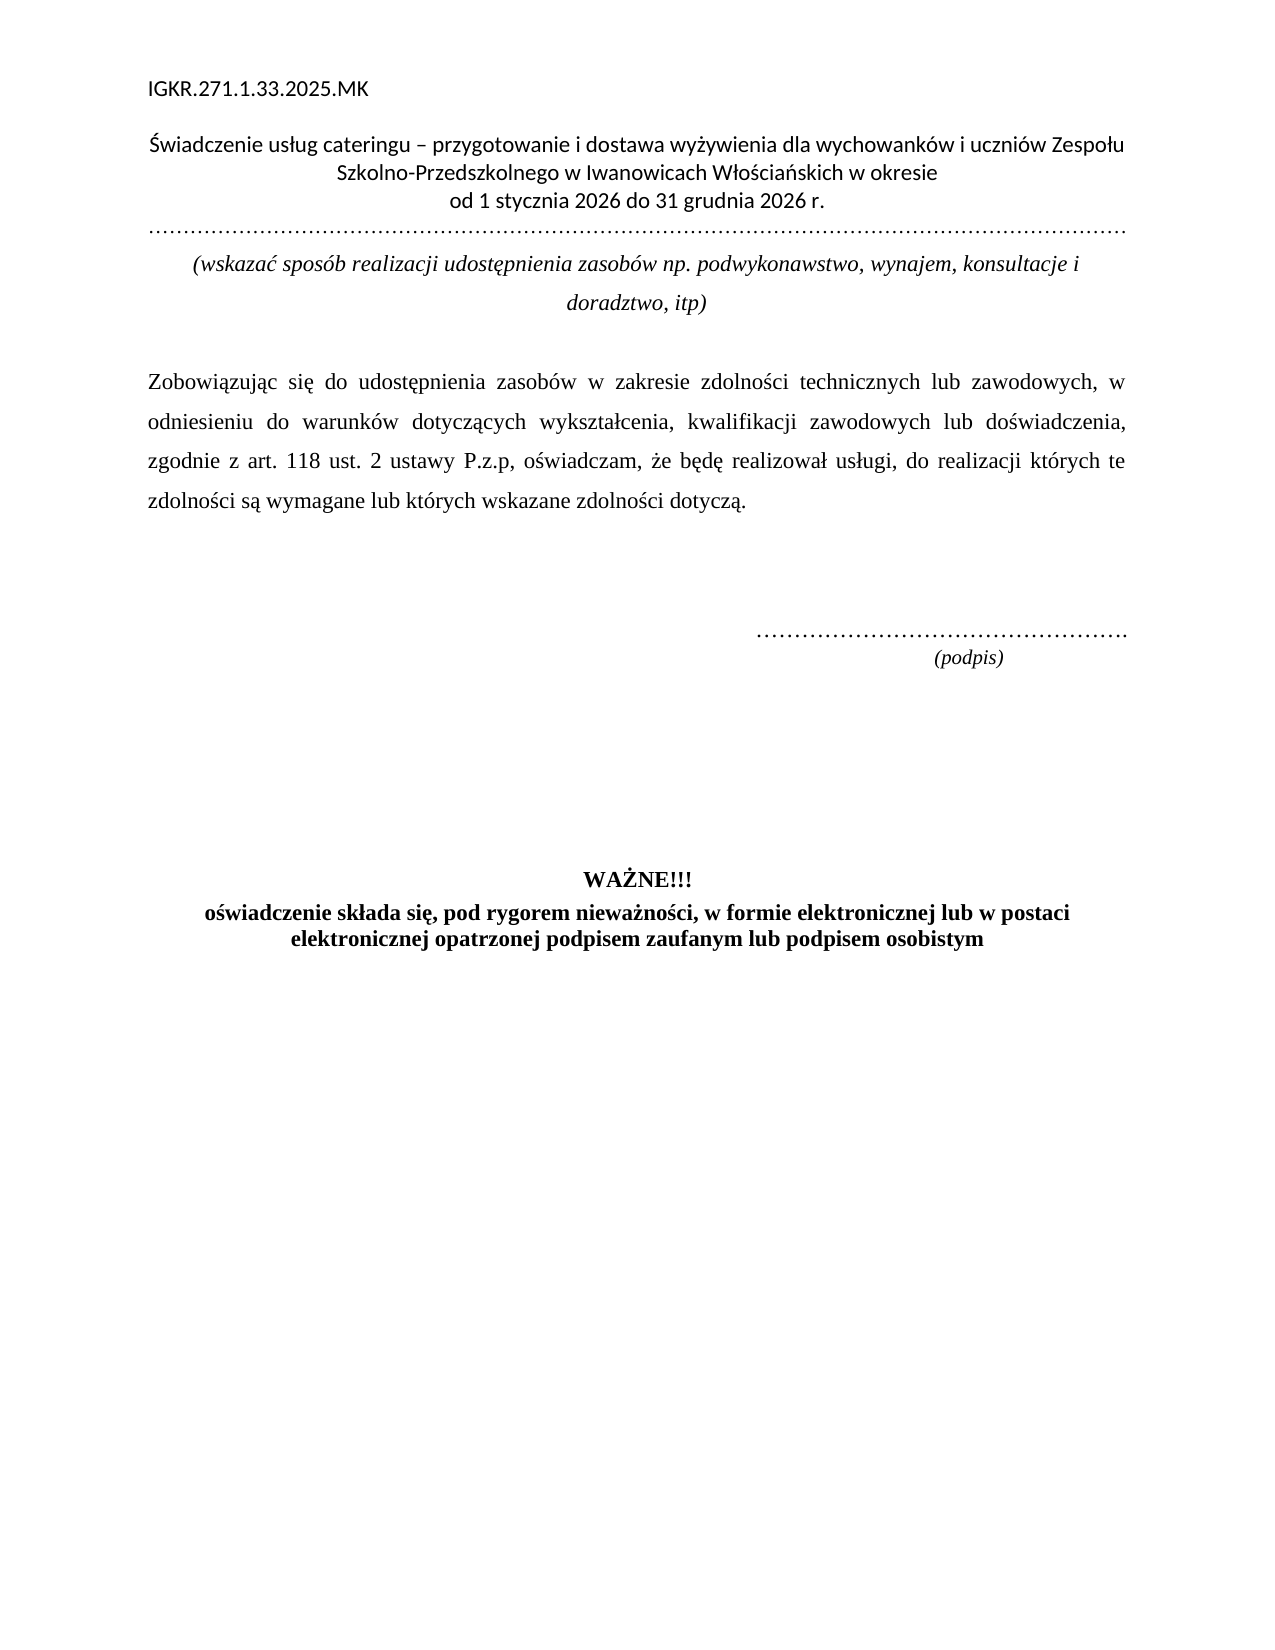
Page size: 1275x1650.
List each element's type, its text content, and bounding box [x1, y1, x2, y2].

text (podpis) [738, 645, 1127, 669]
text oświadczenie składa się, pod rygorem nieważności, w formie elektronicznej lub w postaci elektronicznej opatrzonej podpisem zaufanym lub podpisem osobistym [148, 899, 1127, 951]
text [148, 214, 1127, 238]
text …………………………………………. [148, 616, 1127, 643]
text WAŻNE!!! [148, 866, 1127, 892]
text (wskazać sposób realizacji udostępnienia zasobów np. podwykonawstwo, wynajem, konsultacje i doradztwo, itp) [148, 250, 1127, 316]
text Zobowiązując się do udostępnienia zasobów w zakresie zdolności technicznych lub zawodowych, w odniesieniu do warunków dotyczących wykształcenia, kwalifikacji zawodowych lub doświadczenia, zgodnie z art. 118 ust. 2 ustawy P.z.p, oświadczam, że będę realizował usługi, do realizacji których te zdolności są wymagane lub których wskazane zdolności dotyczą. [148, 368, 1127, 513]
